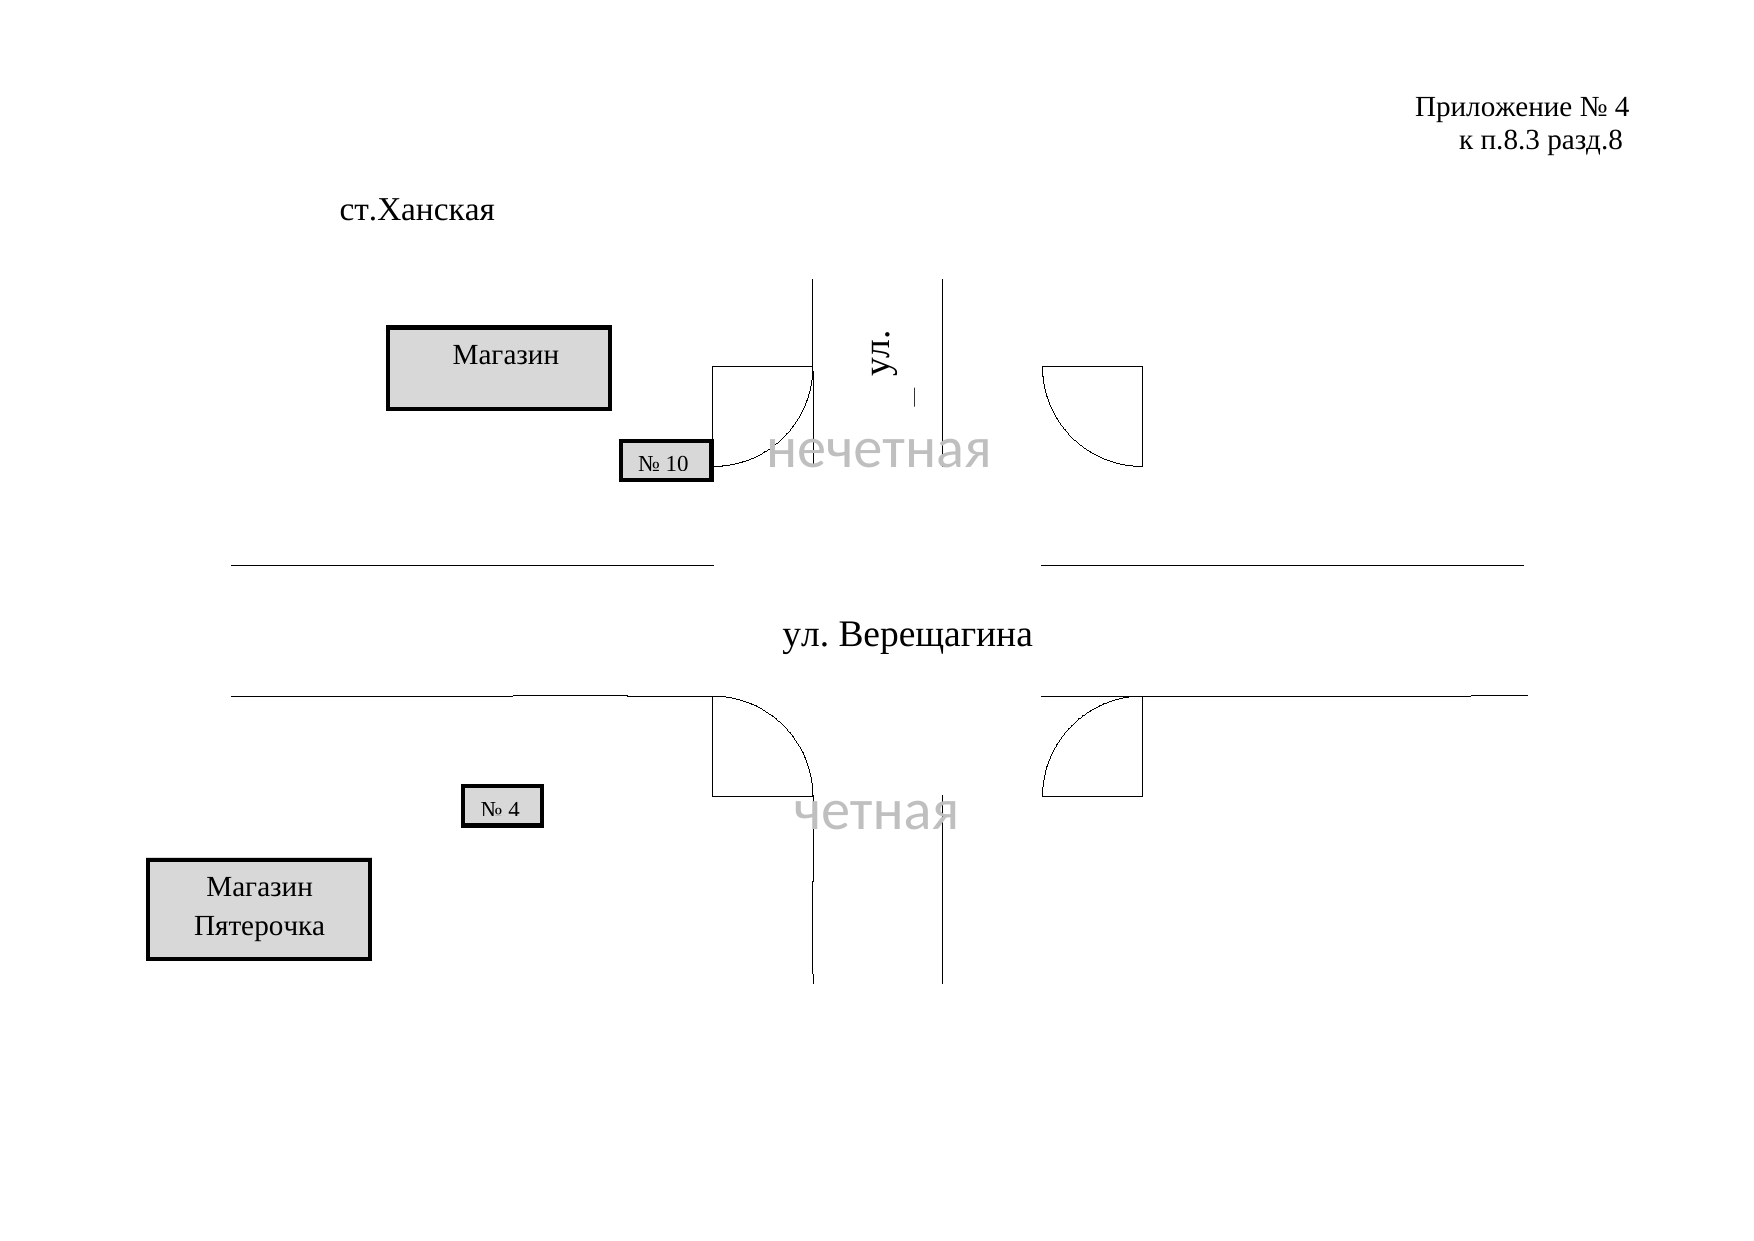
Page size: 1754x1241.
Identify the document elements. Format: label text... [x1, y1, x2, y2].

text к п.8.3 разд.8 [1372, 122, 1636, 156]
text Приложение № 4 [118, 89, 1636, 122]
text ст.Ханская [118, 189, 1636, 228]
